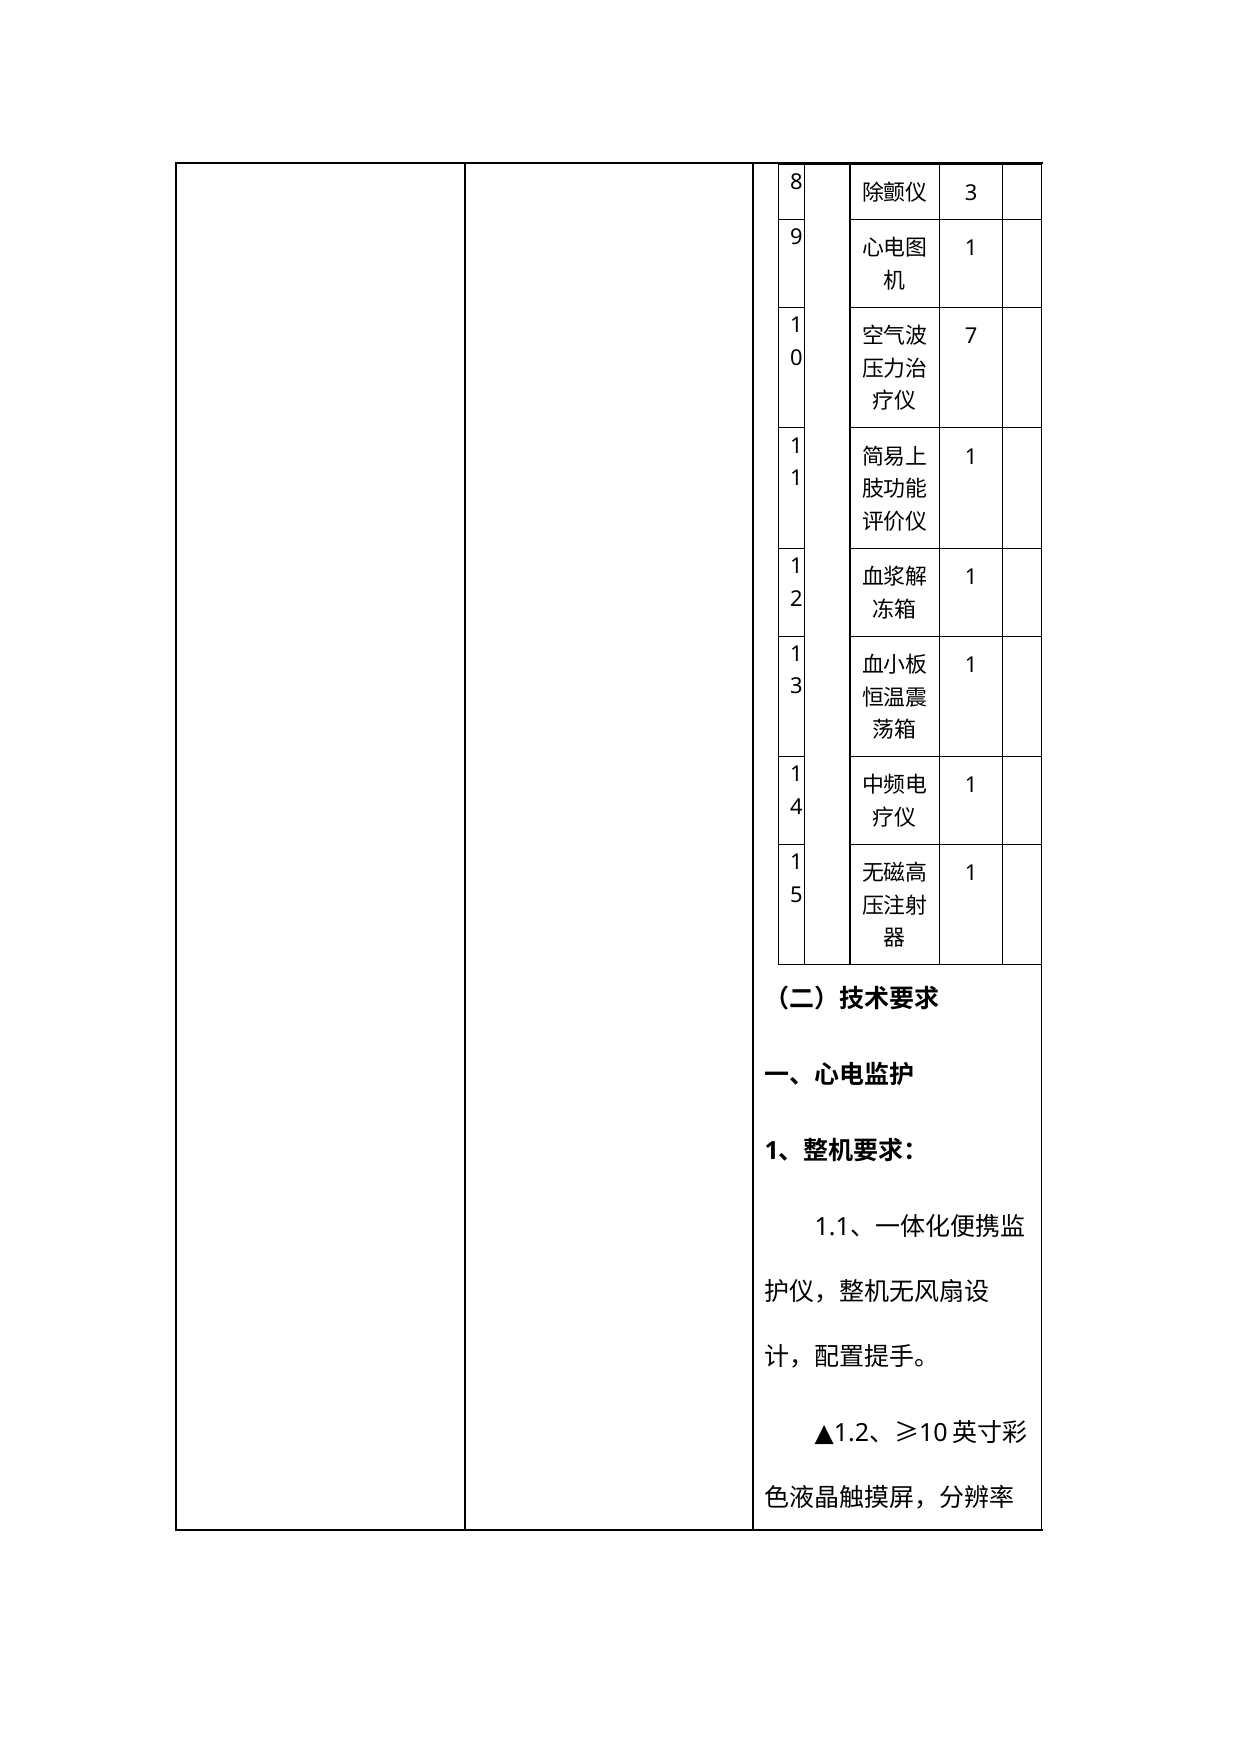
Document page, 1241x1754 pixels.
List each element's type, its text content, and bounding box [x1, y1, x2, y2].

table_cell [754, 164, 1041, 1529]
table_cell 1 [177, 164, 464, 1529]
table_cell [466, 164, 752, 1529]
